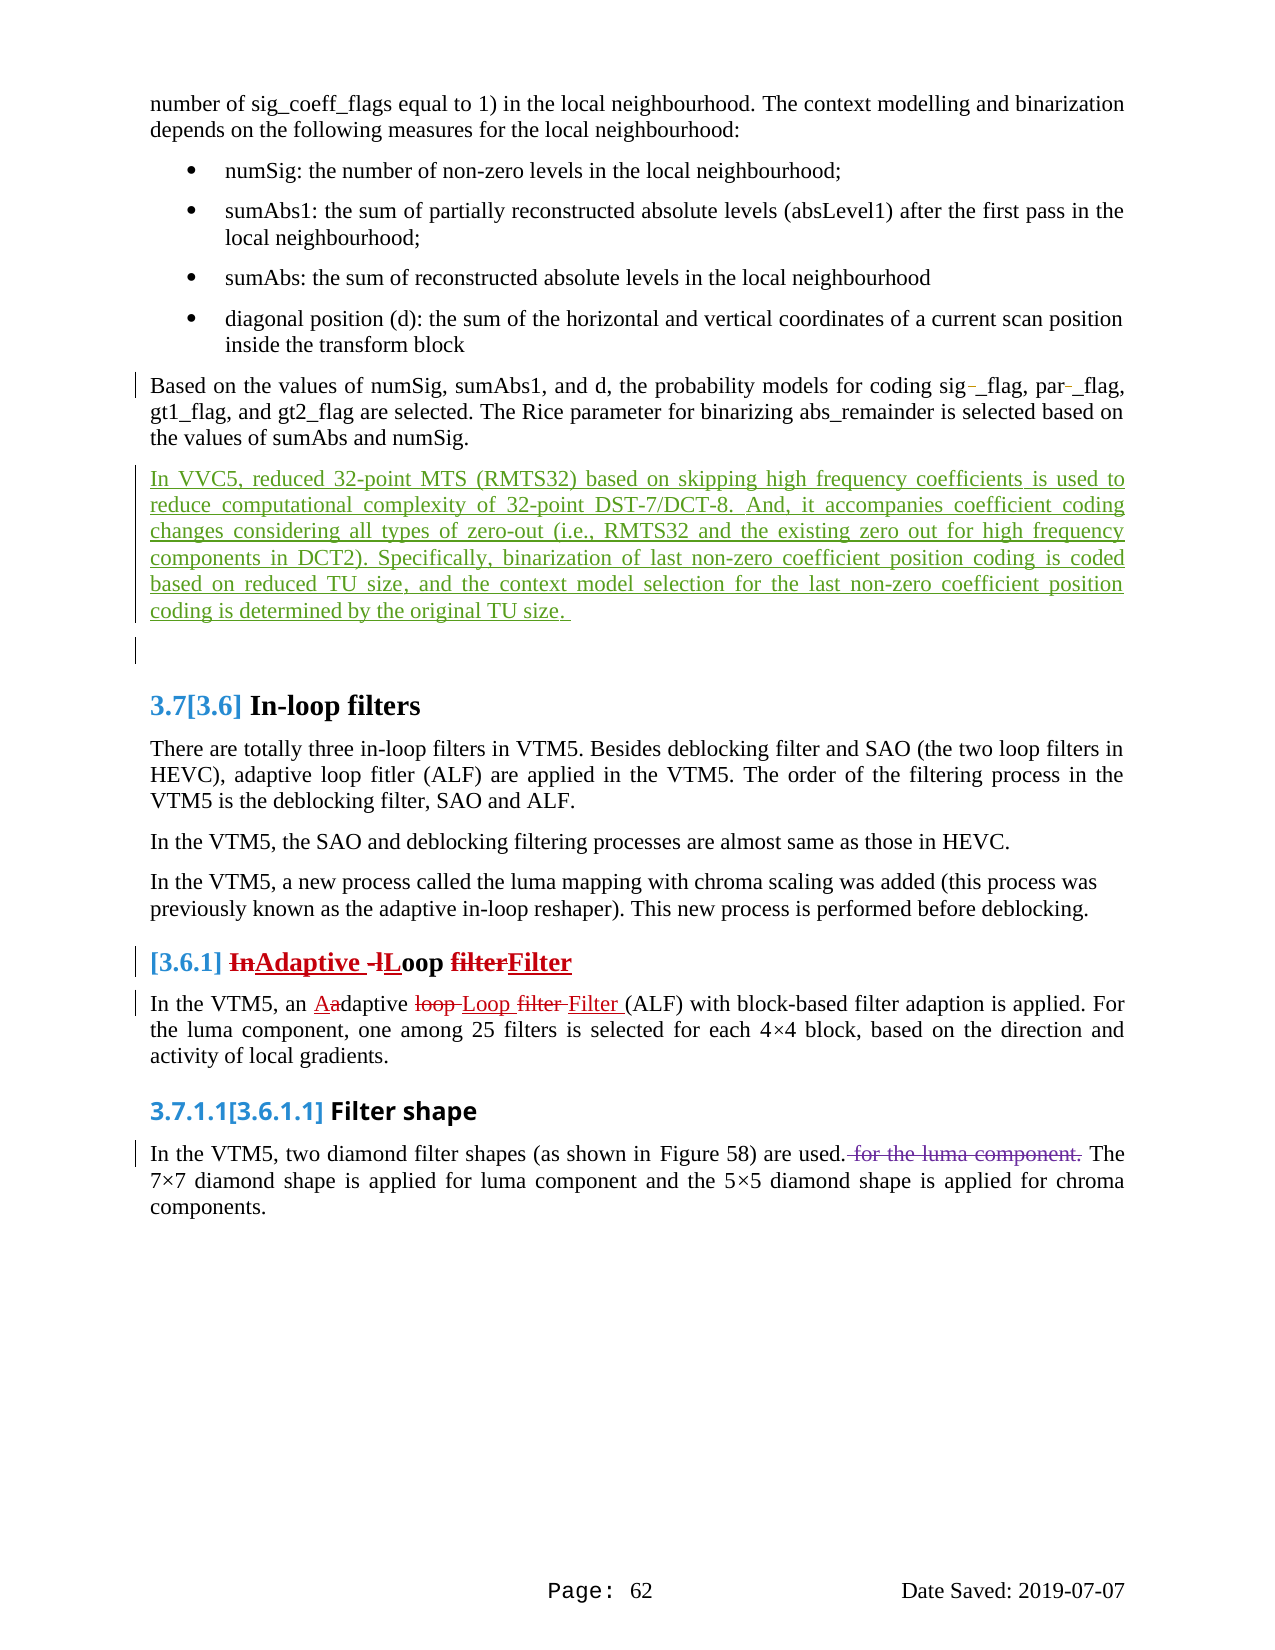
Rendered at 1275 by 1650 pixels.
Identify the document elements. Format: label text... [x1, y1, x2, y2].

text In the VTM5, the SAO and deblocking filtering processes are almost same as those in HEVC. [150, 828, 1125, 854]
text In the VTM5, a new process called the luma mapping with chroma scaling was added (this process was previously known as the adaptive in-loop reshaper). This new process is performed before deblocking. [150, 868, 1125, 921]
text In the VTM5, two diamond filter shapes (as shown in ) are used. The 7×7 diamond shape is applied for luma component and the 5×5 diamond shape is applied for chroma components. [150, 1140, 1125, 1219]
list sumAbs: the sum of reconstructed absolute levels in the local neighbourhood [187, 264, 1125, 291]
text Based on the values of numSig, sumAbs1, and d, the probability models for coding sig_flag, par_flag, gt1_flag, and gt2_flag are selected. The Rice parameter for binarizing abs_remainder is selected based on the values of sumAbs and numSig. [150, 372, 1125, 451]
list numSig: the number of non-zero levels in the local neighbourhood; [187, 157, 1125, 183]
text There are totally three in-loop filters in VTM5. Besides deblocking filter and SAO (the two loop filters in HEVC), adaptive loop fitler (ALF) are applied in the VTM5. The order of the filtering process in the VTM5 is the deblocking filter, SAO and ALF. [150, 734, 1125, 814]
list diagonal position (d): the sum of the horizontal and vertical coordinates of a current scan position inside the transform block [187, 305, 1125, 357]
subtitle Filter shape [150, 1094, 1125, 1128]
list sumAbs1: the sum of partially reconstructed absolute levels (absLevel1) after the first pass in the local neighbourhood; [187, 197, 1125, 250]
text In the VTM5, an daptive (ALF) with block-based filter adaption is applied. For the luma component, one among 25 filters is selected for each 4×4 block, based on the direction and activity of local gradients. [150, 990, 1125, 1069]
subtitle In-loop filters [150, 688, 1125, 722]
subtitle oop [150, 946, 1125, 977]
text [150, 90, 1125, 143]
